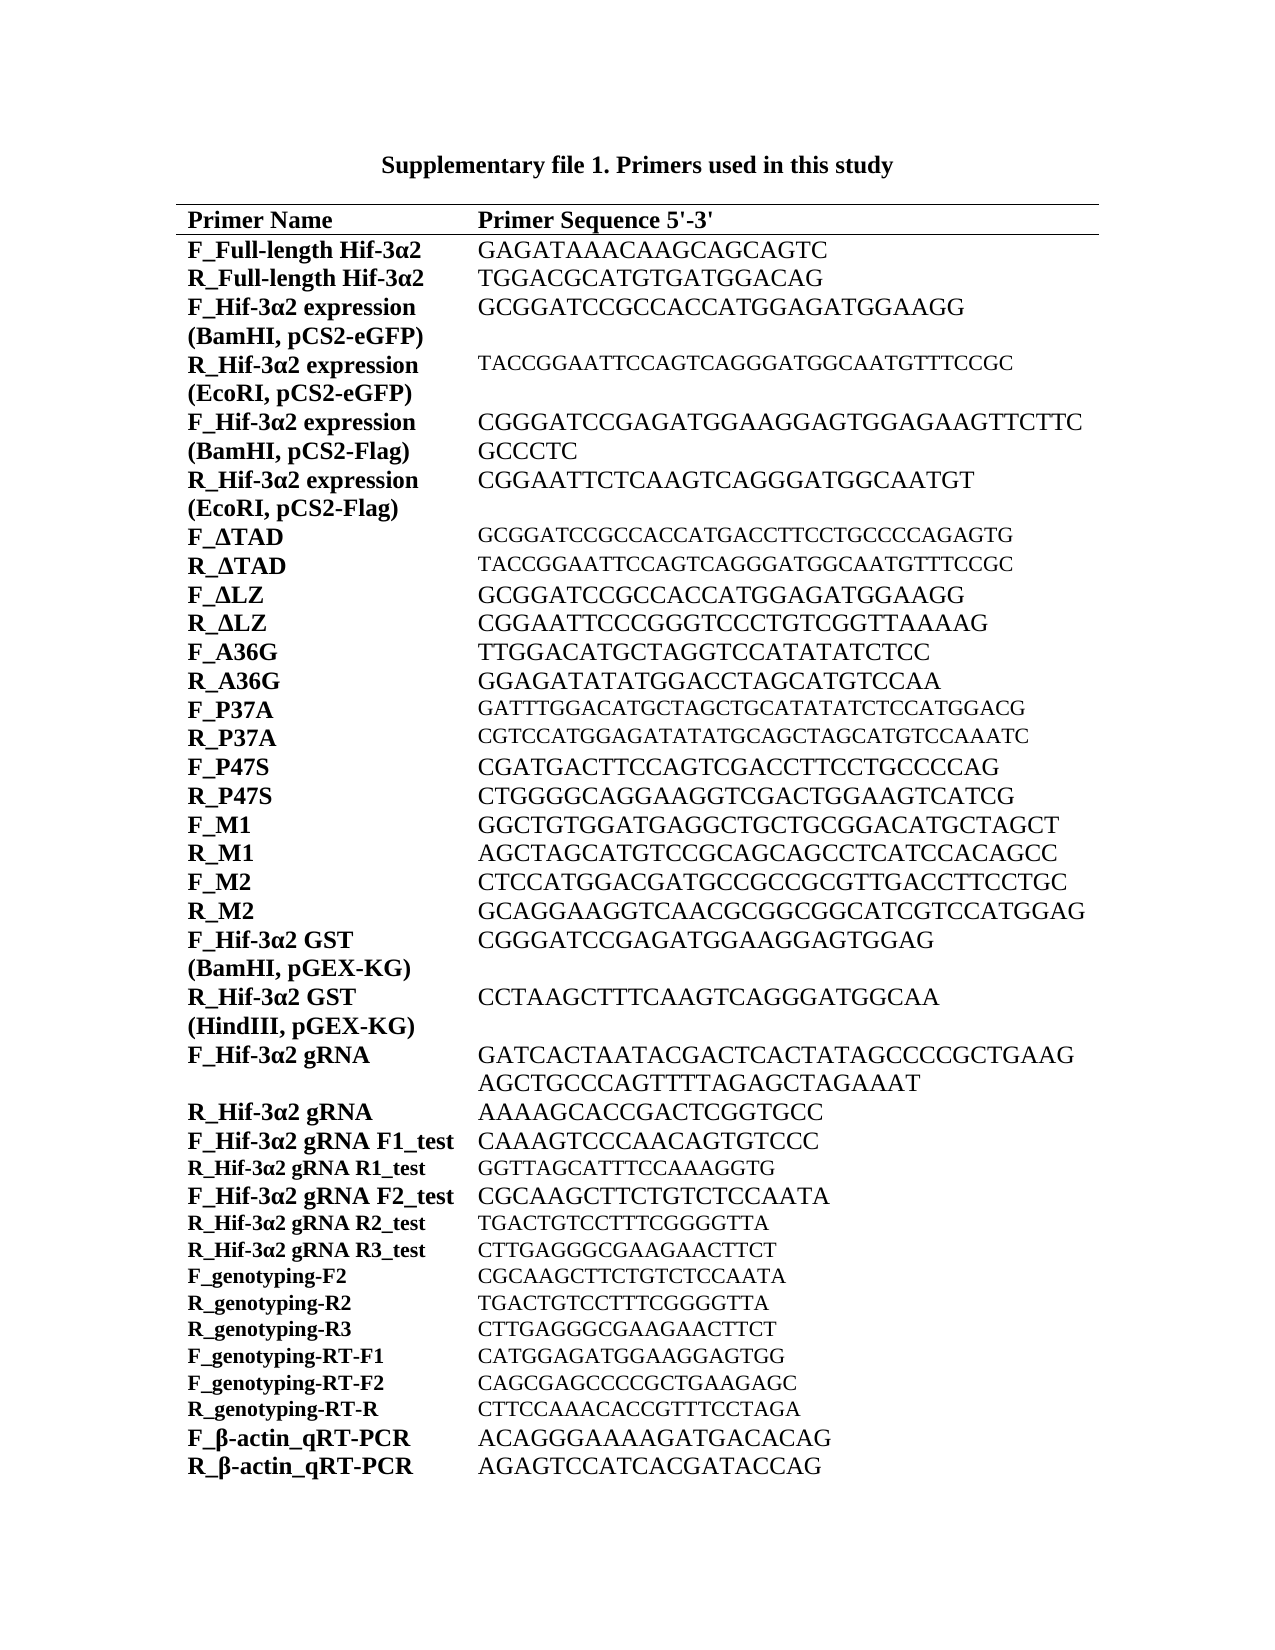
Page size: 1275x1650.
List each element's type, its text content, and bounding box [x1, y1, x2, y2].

table_cell R_P37A [176, 724, 466, 752]
table_cell CGCAAGCTTCTGTCTCCAATA [466, 1181, 1099, 1210]
table_cell AGAGTCCATCACGATACCAG [466, 1451, 1099, 1480]
table_cell R_Hif-3α2 gRNA R3_test [176, 1237, 466, 1263]
table_cell R_genotyping-RT-R [176, 1396, 466, 1423]
table_cell F_Hif-3α2 gRNA F2_test [176, 1181, 466, 1210]
table_cell AGCTAGCATGTCCGCAGCAGCCTCATCCACAGCC [466, 839, 1099, 867]
table_cell CGTCCATGGAGATATATGCAGCTAGCATGTCCAAATC [466, 724, 1099, 752]
table_cell R_Hif-3α2 expression (EcoRI, pCS2-eGFP) [176, 350, 466, 407]
table_cell CAGCGAGCCCCGCTGAAGAGC [466, 1370, 1099, 1396]
table_cell R_ΔLZ [176, 609, 466, 637]
table_cell F_M1 [176, 810, 466, 838]
table_cell R_Hif-3α2 gRNA [176, 1097, 466, 1126]
table_cell TGACTGTCCTTTCGGGGTTA [466, 1210, 1099, 1237]
table_cell R_Full-length Hif-3α2 [176, 264, 466, 292]
table_cell GGCTGTGGATGAGGCTGCTGCGGACATGCTAGCT [466, 810, 1099, 838]
table_header Primer Sequence 5'-3' [466, 205, 1099, 234]
table_cell F_M2 [176, 867, 466, 896]
table_cell CGGAATTCCCGGGTCCCTGTCGGTTAAAAG [466, 609, 1099, 637]
table_cell F_P47S [176, 752, 466, 781]
table_cell F_β-actin_qRT-PCR [176, 1423, 466, 1451]
table_cell TACCGGAATTCCAGTCAGGGATGGCAATGTTTCCGC [466, 551, 1099, 580]
text Supplementary file 1. Primers used in this study [187, 150, 1087, 179]
table_cell F_genotyping-RT-F2 [176, 1370, 466, 1396]
table_cell R_Hif-3α2 GST (HindIII, pGEX-KG) [176, 982, 466, 1040]
table_cell CGGGATCCGAGATGGAAGGAGTGGAGAAGTTCTTCGCCCTC [466, 407, 1099, 465]
table_cell R_genotyping-R3 [176, 1316, 466, 1343]
table_cell GATCACTAATACGACTCACTATAGCCCCGCTGAAGAGCTGCCCAGTTTTAGAGCTAGAAAT [466, 1040, 1099, 1097]
table_header Primer Name [176, 205, 466, 234]
table_cell CGCAAGCTTCTGTCTCCAATA [466, 1263, 1099, 1290]
table_cell CTTGAGGGCGAAGAACTTCT [466, 1237, 1099, 1263]
table_cell CTTGAGGGCGAAGAACTTCT [466, 1316, 1099, 1343]
table_cell R_M1 [176, 839, 466, 867]
table_cell ACAGGGAAAAGATGACACAG [466, 1423, 1099, 1451]
table_cell CATGGAGATGGAAGGAGTGG [466, 1343, 1099, 1369]
table_cell GCAGGAAGGTCAACGCGGCGGCATCGTCCATGGAG [466, 896, 1099, 925]
table_cell R_P47S [176, 781, 466, 810]
table_cell R_genotyping-R2 [176, 1290, 466, 1316]
table_cell F_P37A [176, 695, 466, 723]
table_cell R_β-actin_qRT-PCR [176, 1451, 466, 1480]
table_cell TACCGGAATTCCAGTCAGGGATGGCAATGTTTCCGC [466, 350, 1099, 407]
table_cell F_genotyping-RT-F1 [176, 1343, 466, 1369]
table_cell TTGGACATGCTAGGTCCATATATCTCC [466, 637, 1099, 666]
table_cell F_Hif-3α2 GST (BamHI, pGEX-KG) [176, 925, 466, 982]
table_cell AAAAGCACCGACTCGGTGCC [466, 1097, 1099, 1126]
table_cell R_ΔTAD [176, 551, 466, 580]
table_cell GATTTGGACATGCTAGCTGCATATATCTCCATGGACG [466, 695, 1099, 723]
table_cell CGATGACTTCCAGTCGACCTTCCTGCCCCAG [466, 752, 1099, 781]
table_cell F_ΔTAD [176, 522, 466, 551]
table_cell R_Hif-3α2 gRNA R1_test [176, 1155, 466, 1181]
table_cell R_A36G [176, 666, 466, 695]
table_cell TGACTGTCCTTTCGGGGTTA [466, 1290, 1099, 1316]
table_cell GAGATAAACAAGCAGCAGTC [466, 235, 1099, 263]
table_cell F_ΔLZ [176, 580, 466, 608]
table_cell CTCCATGGACGATGCCGCCGCGTTGACCTTCCTGC [466, 867, 1099, 896]
table_cell CGGGATCCGAGATGGAAGGAGTGGAG [466, 925, 1099, 982]
table_cell TGGACGCATGTGATGGACAG [466, 264, 1099, 292]
table_cell CTTCCAAACACCGTTTCCTAGA [466, 1396, 1099, 1423]
table_cell GCGGATCCGCCACCATGACCTTCCTGCCCCAGAGTG [466, 522, 1099, 551]
table_cell F_Full-length Hif-3α2 [176, 235, 466, 263]
table_cell R_Hif-3α2 expression (EcoRI, pCS2-Flag) [176, 465, 466, 522]
table_cell CCTAAGCTTTCAAGTCAGGGATGGCAA [466, 982, 1099, 1040]
table_cell CTGGGGCAGGAAGGTCGACTGGAAGTCATCG [466, 781, 1099, 810]
table_cell F_genotyping-F2 [176, 1263, 466, 1290]
table_cell GGAGATATATGGACCTAGCATGTCCAA [466, 666, 1099, 695]
table_cell R_M2 [176, 896, 466, 925]
table_cell F_Hif-3α2 expression (BamHI, pCS2-Flag) [176, 407, 466, 465]
table_cell F_Hif-3α2 gRNA F1_test [176, 1126, 466, 1155]
table_cell F_A36G [176, 637, 466, 666]
table_cell F_Hif-3α2 gRNA [176, 1040, 466, 1097]
table_cell GGTTAGCATTTCCAAAGGTG [466, 1155, 1099, 1181]
table_cell GCGGATCCGCCACCATGGAGATGGAAGG [466, 580, 1099, 608]
table_cell GCGGATCCGCCACCATGGAGATGGAAGG [466, 292, 1099, 350]
table_cell CGGAATTCTCAAGTCAGGGATGGCAATGT [466, 465, 1099, 522]
table_cell R_Hif-3α2 gRNA R2_test [176, 1210, 466, 1237]
table_cell CAAAGTCCCAACAGTGTCCC [466, 1126, 1099, 1155]
table_cell F_Hif-3α2 expression (BamHI, pCS2-eGFP) [176, 292, 466, 350]
